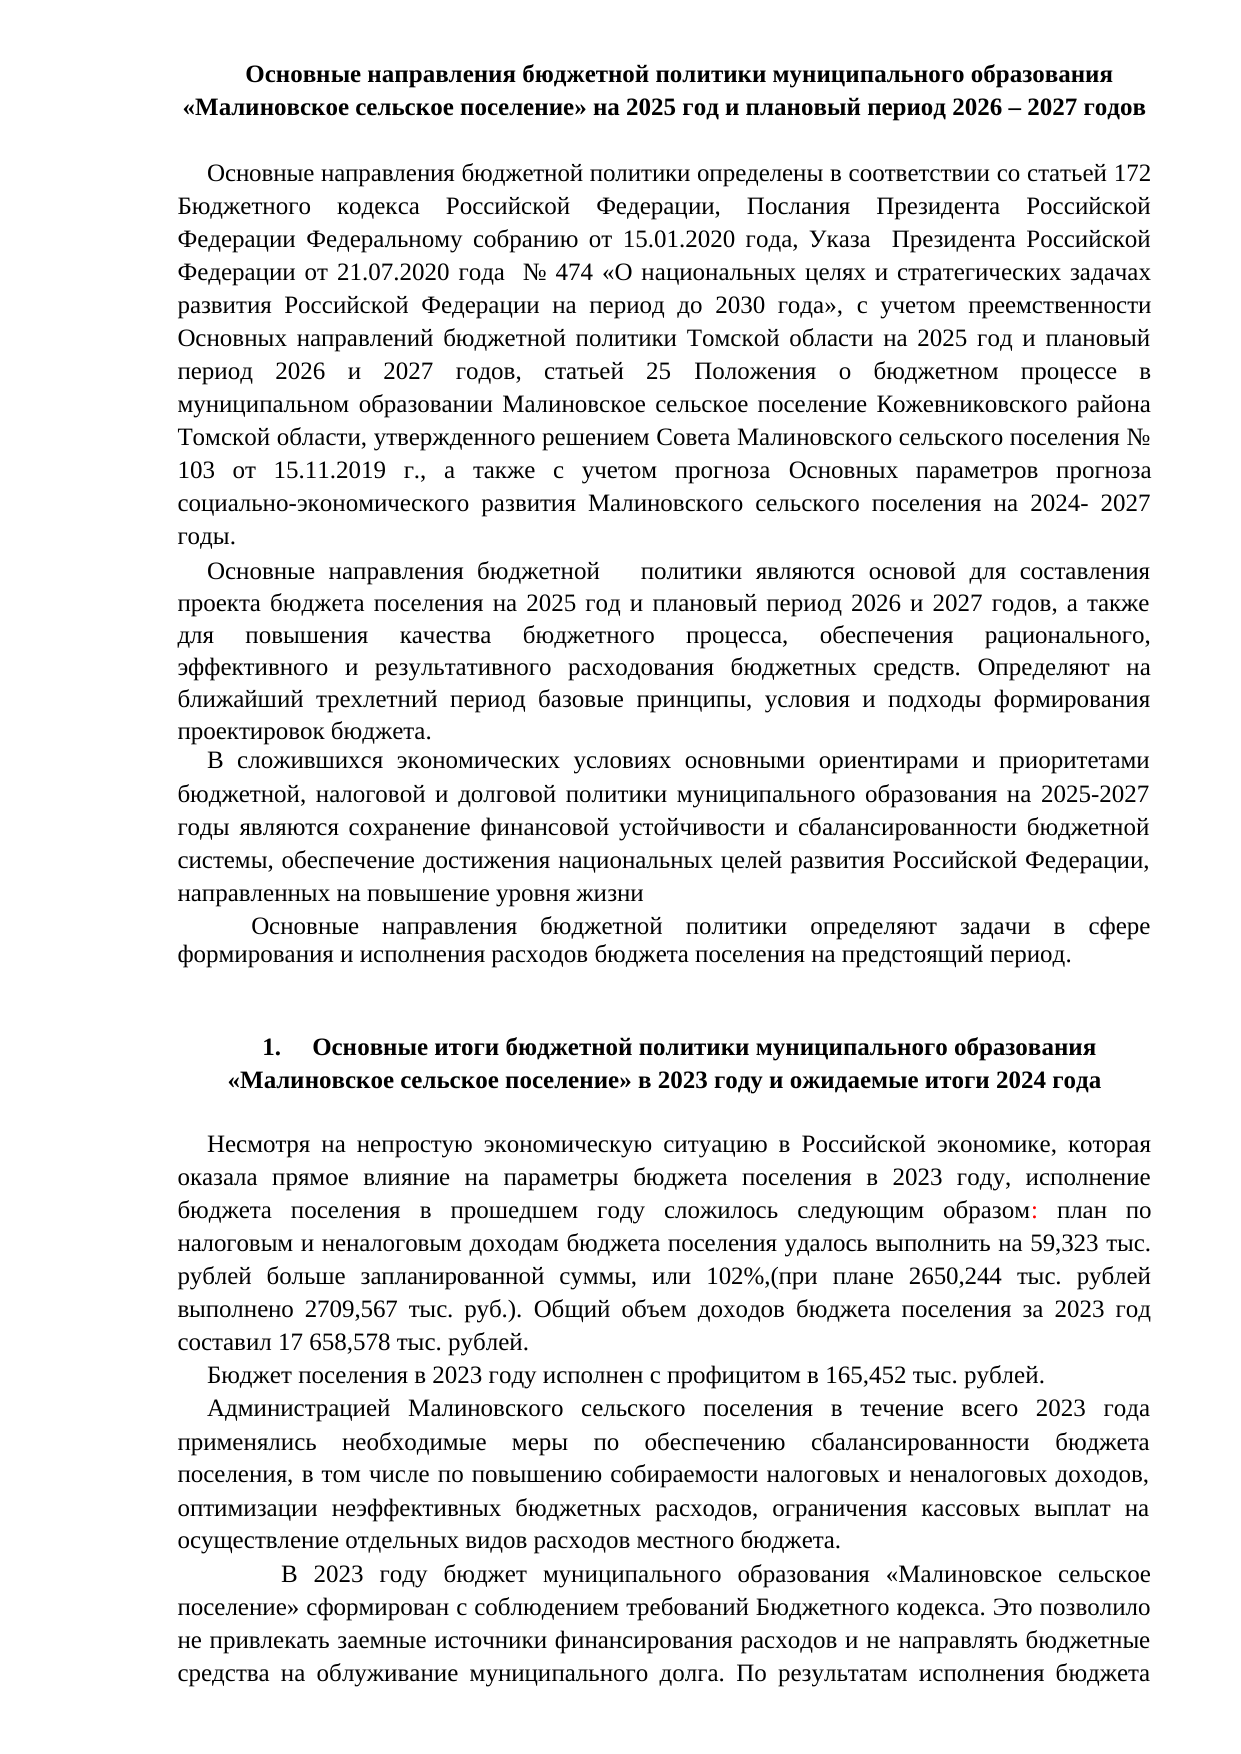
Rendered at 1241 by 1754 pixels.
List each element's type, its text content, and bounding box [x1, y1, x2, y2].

text В сложившихся экономических условиях основными ориентирами и приоритетами бюджетной, налоговой и долговой политики муниципального образования на 2025-2027 годы являются сохранение финансовой устойчивости и сбалансированности бюджетной системы, обеспечение достижения национальных целей развития Российской Федерации, направленных на повышение уровня жизни [177, 746, 1151, 906]
text Основные направления бюджетной политики муниципального образования «Малиновское сельское поселение» на 2025 год и плановый период 2026 – 2027 годов [177, 59, 1152, 121]
text Несмотря на непростую экономическую ситуацию в Российской экономике, которая оказала прямое влияние на параметры бюджета поселения в 2023 году, исполнение бюджета поселения в прошедшем году сложилось следующим образом: план по налоговым и неналоговым доходам бюджета поселения удалось выполнить на 59,323 тыс. рублей больше запланированной суммы, или 102%,(при плане 2650,244 тыс. рублей выполнено 2709,567 тыс. руб.). Общий объем доходов бюджета поселения за 2023 год составил 17 658,578 тыс. рублей. [177, 1129, 1152, 1356]
text Основные направления бюджетной политики являются основой для составления проекта бюджета поселения на 2025 год и плановый период 2026 и 2027 годов, а также для повышения качества бюджетного процесса, обеспечения рационального, эффективного и результативного расходования бюджетных средств. Определяют на ближайший трехлетний период базовые принципы, условия и подходы формирования проектировок бюджета. [177, 554, 1152, 746]
text 1. Основные итоги бюджетной политики муниципального образования «Малиновское сельское поселение» в 2023 году и ожидаемые итоги 2024 года [177, 1032, 1152, 1094]
text Основные направления бюджетной политики определяют задачи в сфере формирования и исполнения расходов бюджета поселения на предстоящий период. [177, 911, 1152, 968]
text Администрацией Малиновского сельского поселения в течение всего 2023 года применялись необходимые меры по обеспечению сбалансированности бюджета поселения, в том числе по повышению собираемости налоговых и неналоговых доходов, оптимизации неэффективных бюджетных расходов, ограничения кассовых выплат на осуществление отдельных видов расходов местного бюджета. [177, 1393, 1151, 1554]
text Бюджет поселения в 2023 году исполнен с профицитом в 165,452 тыс. рублей. [177, 1361, 1151, 1389]
text Основные направления бюджетной политики определены в соответствии со статьей 172 Бюджетного кодекса Российской Федерации, Послания Президента Российской Федерации Федеральному собранию от 15.01.2020 года, Указа Президента Российской Федерации от 21.07.2020 года № 474 «О национальных целях и стратегических задачах развития Российской Федерации на период до 2030 года», с учетом преемственности Основных направлений бюджетной политики Томской области на 2025 год и плановый период 2026 и 2027 годов, статьей 25 Положения о бюджетном процессе в муниципальном образовании Малиновское сельское поселение Кожевниковского района Томской области, утвержденного решением Совета Малиновского сельского поселения № 103 от 15.11.2019 г., а также с учетом прогноза Основных параметров прогноза социально-экономического развития Малиновского сельского поселения на 2024- 2027 годы. [177, 158, 1152, 550]
